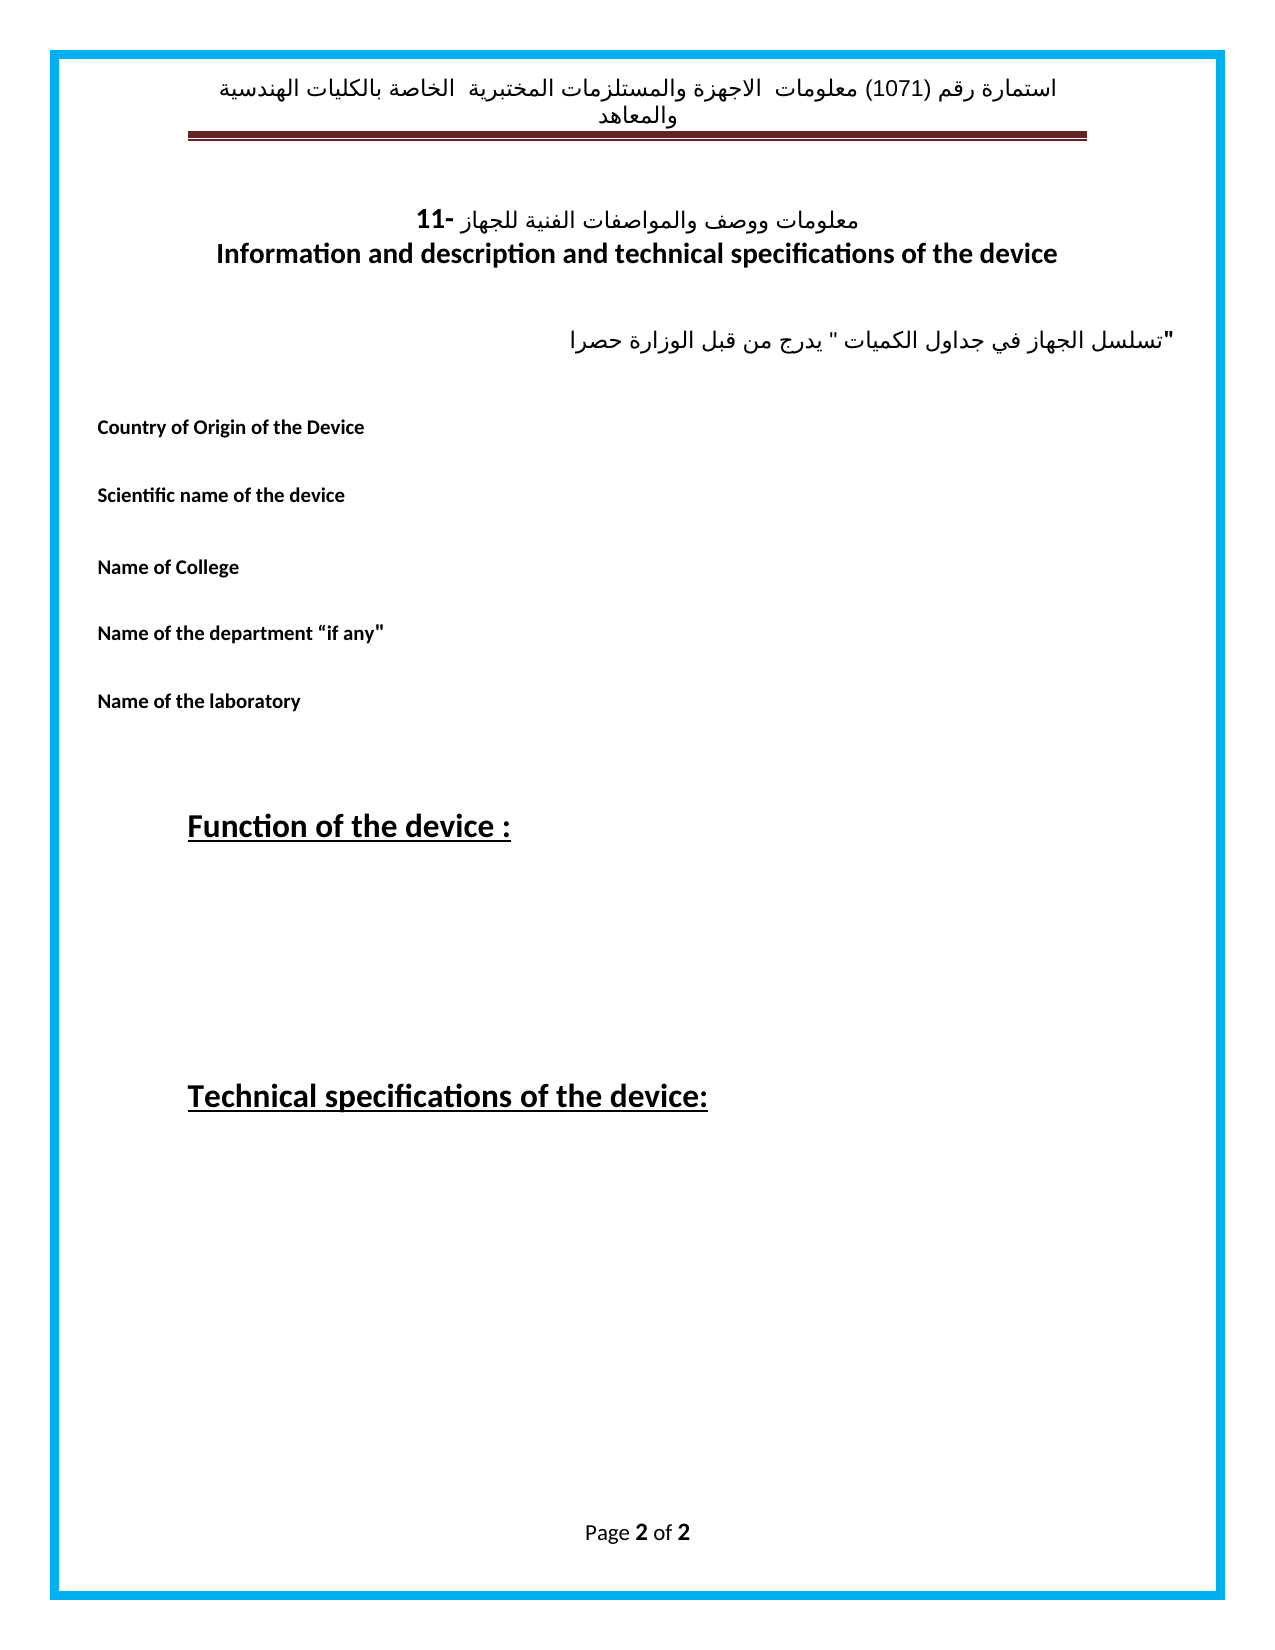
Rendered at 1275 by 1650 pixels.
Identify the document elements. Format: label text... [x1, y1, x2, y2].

text Function of the device : [187, 805, 1087, 846]
text Technical specifications of the device: [187, 1076, 1087, 1116]
